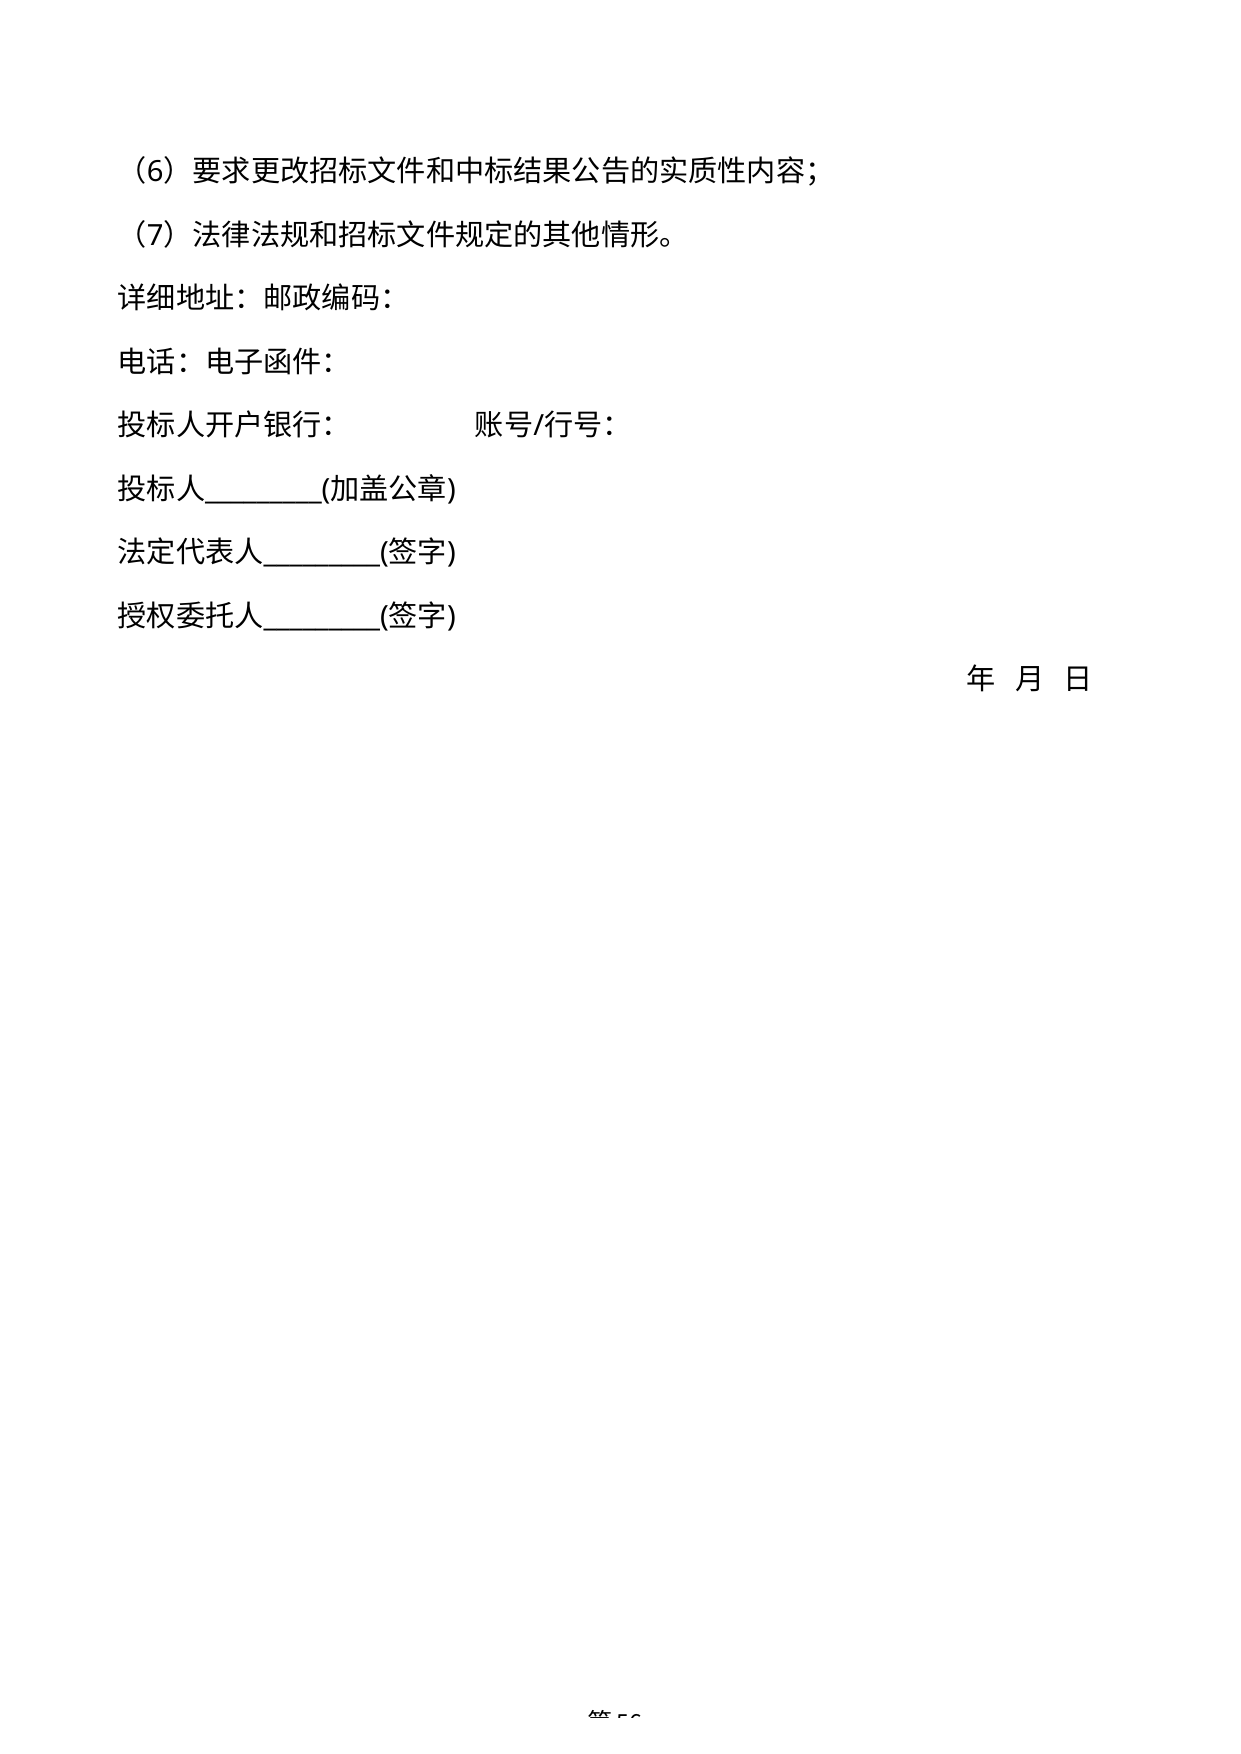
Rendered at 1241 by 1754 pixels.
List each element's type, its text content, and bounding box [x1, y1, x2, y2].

text 法定代表人_________(签字) [59, 529, 1092, 571]
text 投标人_________(加盖公章) [59, 465, 1092, 508]
text 年 月 日 [59, 656, 1092, 698]
text 投标人开户银行： 账号/行号： [59, 402, 1092, 444]
text 授权委托人_________(签字) [59, 592, 1092, 635]
text 详细地址：邮政编码： [59, 275, 1092, 317]
text （6）要求更改招标文件和中标结果公告的实质性内容； [59, 148, 1092, 190]
text （7）法律法规和招标文件规定的其他情形。 [59, 211, 1092, 254]
text 电话：电子函件： [59, 338, 1092, 381]
